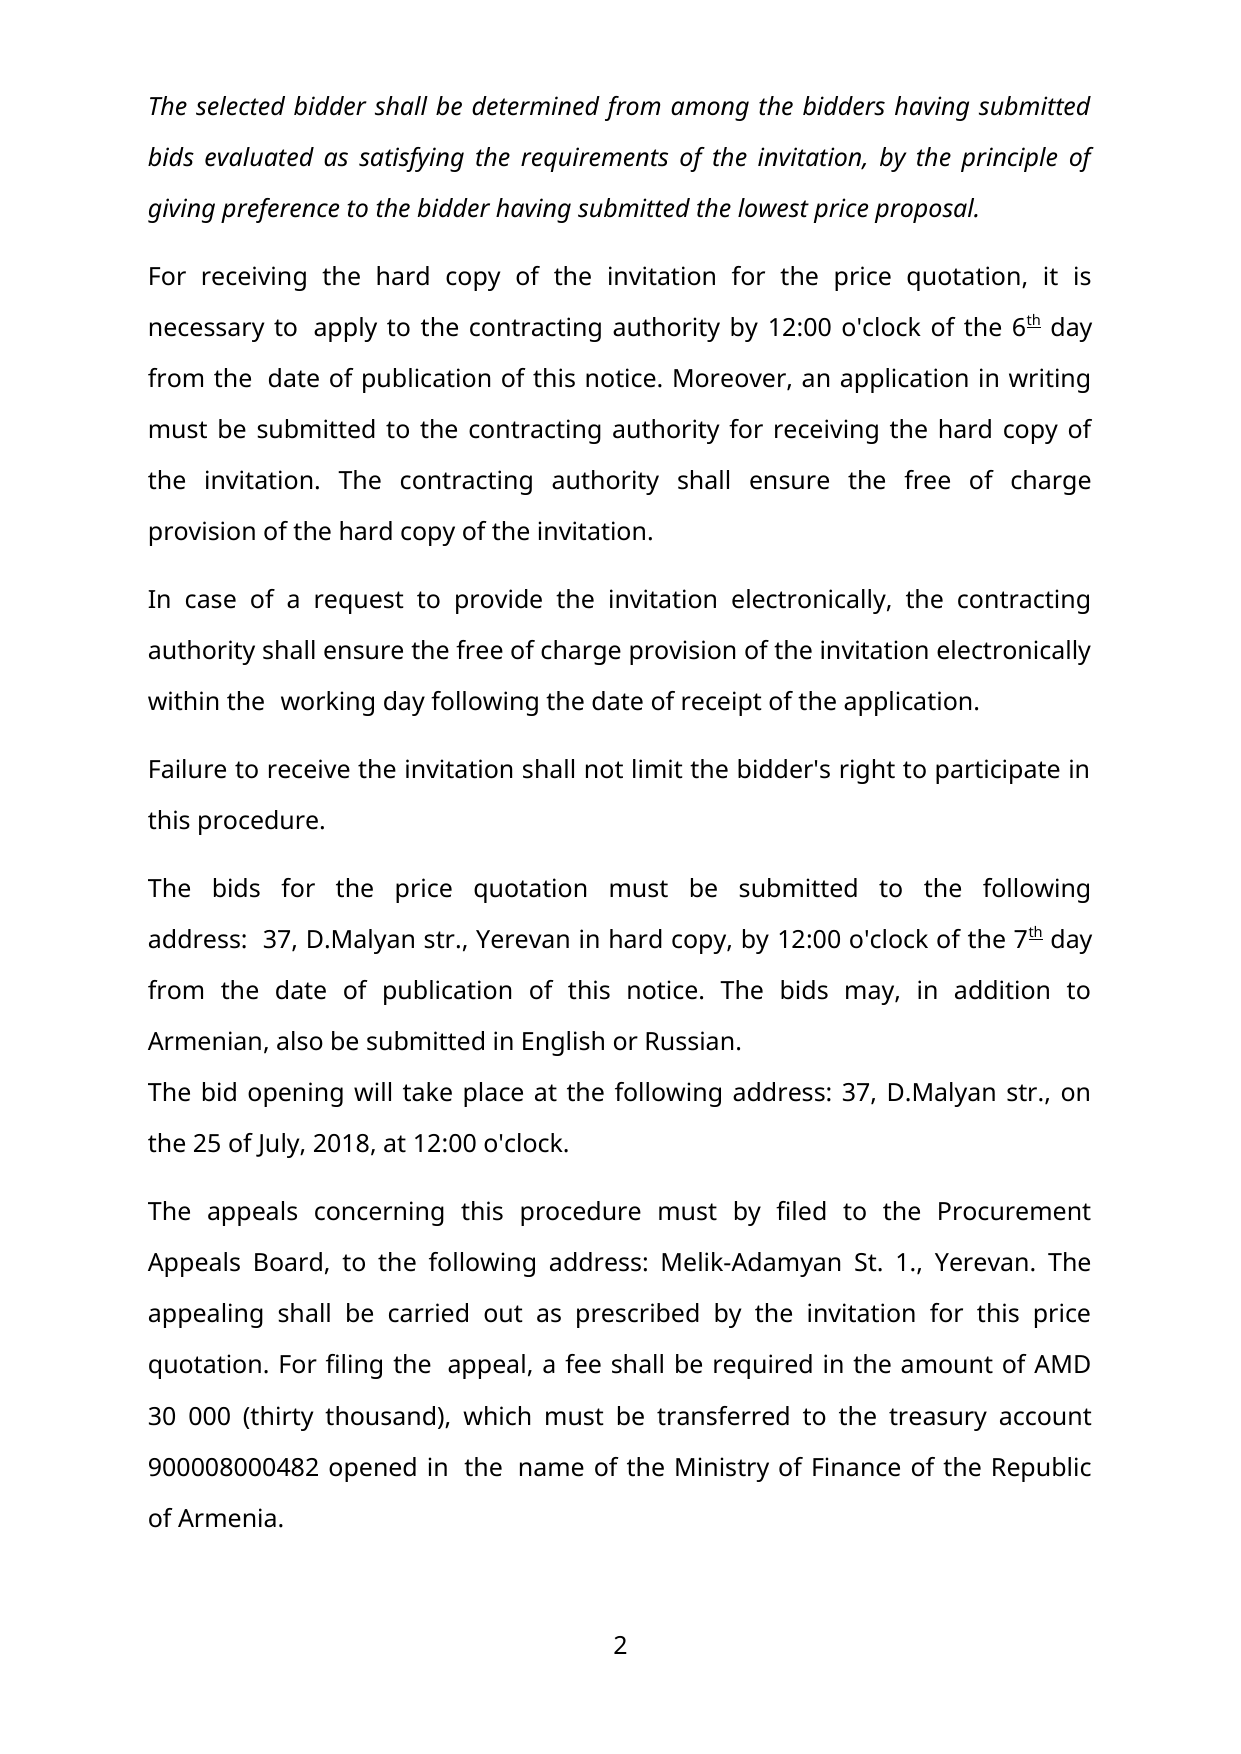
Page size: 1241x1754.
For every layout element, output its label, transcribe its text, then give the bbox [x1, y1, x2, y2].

text In case of a request to provide the invitation electronically, the contracting authority shall ensure the free of charge provision of the invitation electronically within the working day following the date of receipt of the application. [148, 582, 1092, 718]
text The bid opening will take place at the following address: 37, D.Malyan str., on the 25 of July, 2018, at 12:00 o'clock. [148, 1075, 1092, 1160]
text Failure to receive the invitation shall not limit the bidder's right to participate in this procedure. [148, 752, 1092, 837]
text The bids for the price quotation must be submitted to the following address: 37, D.Malyan str., Yerevan in hard copy, by 12:00 o'clock of the 7th day from the date of publication of this notice. The bids may, in addition to Armenian, also be submitted in English or Russian. [148, 871, 1092, 1058]
text For receiving the hard copy of the invitation for the price quotation, it is necessary to apply to the contracting authority by 12:00 o'clock of the 6th day from the date of publication of this notice. Moreover, an application in writing must be submitted to the contracting authority for receiving the hard copy of the invitation. The contracting authority shall ensure the free of charge provision of the hard copy of the invitation. [148, 258, 1092, 548]
text The appeals concerning this procedure must by filed to the Procurement Appeals Board, to the following address: Melik-Adamyan St. 1., Yerevan. The appealing shall be carried out as prescribed by the invitation for this price quotation. For filing the appeal, a fee shall be required in the amount of AMD 30 000 (thirty thousand), which must be transferred to the treasury account 900008000482 opened in the name of the Ministry of Finance of the Republic of Armenia. [148, 1194, 1092, 1534]
text The selected bidder shall be determined from among the bidders having submitted bids evaluated as satisfying the requirements of the invitation, by the principle of giving preference to the bidder having submitted the lowest price proposal. [148, 89, 1092, 225]
